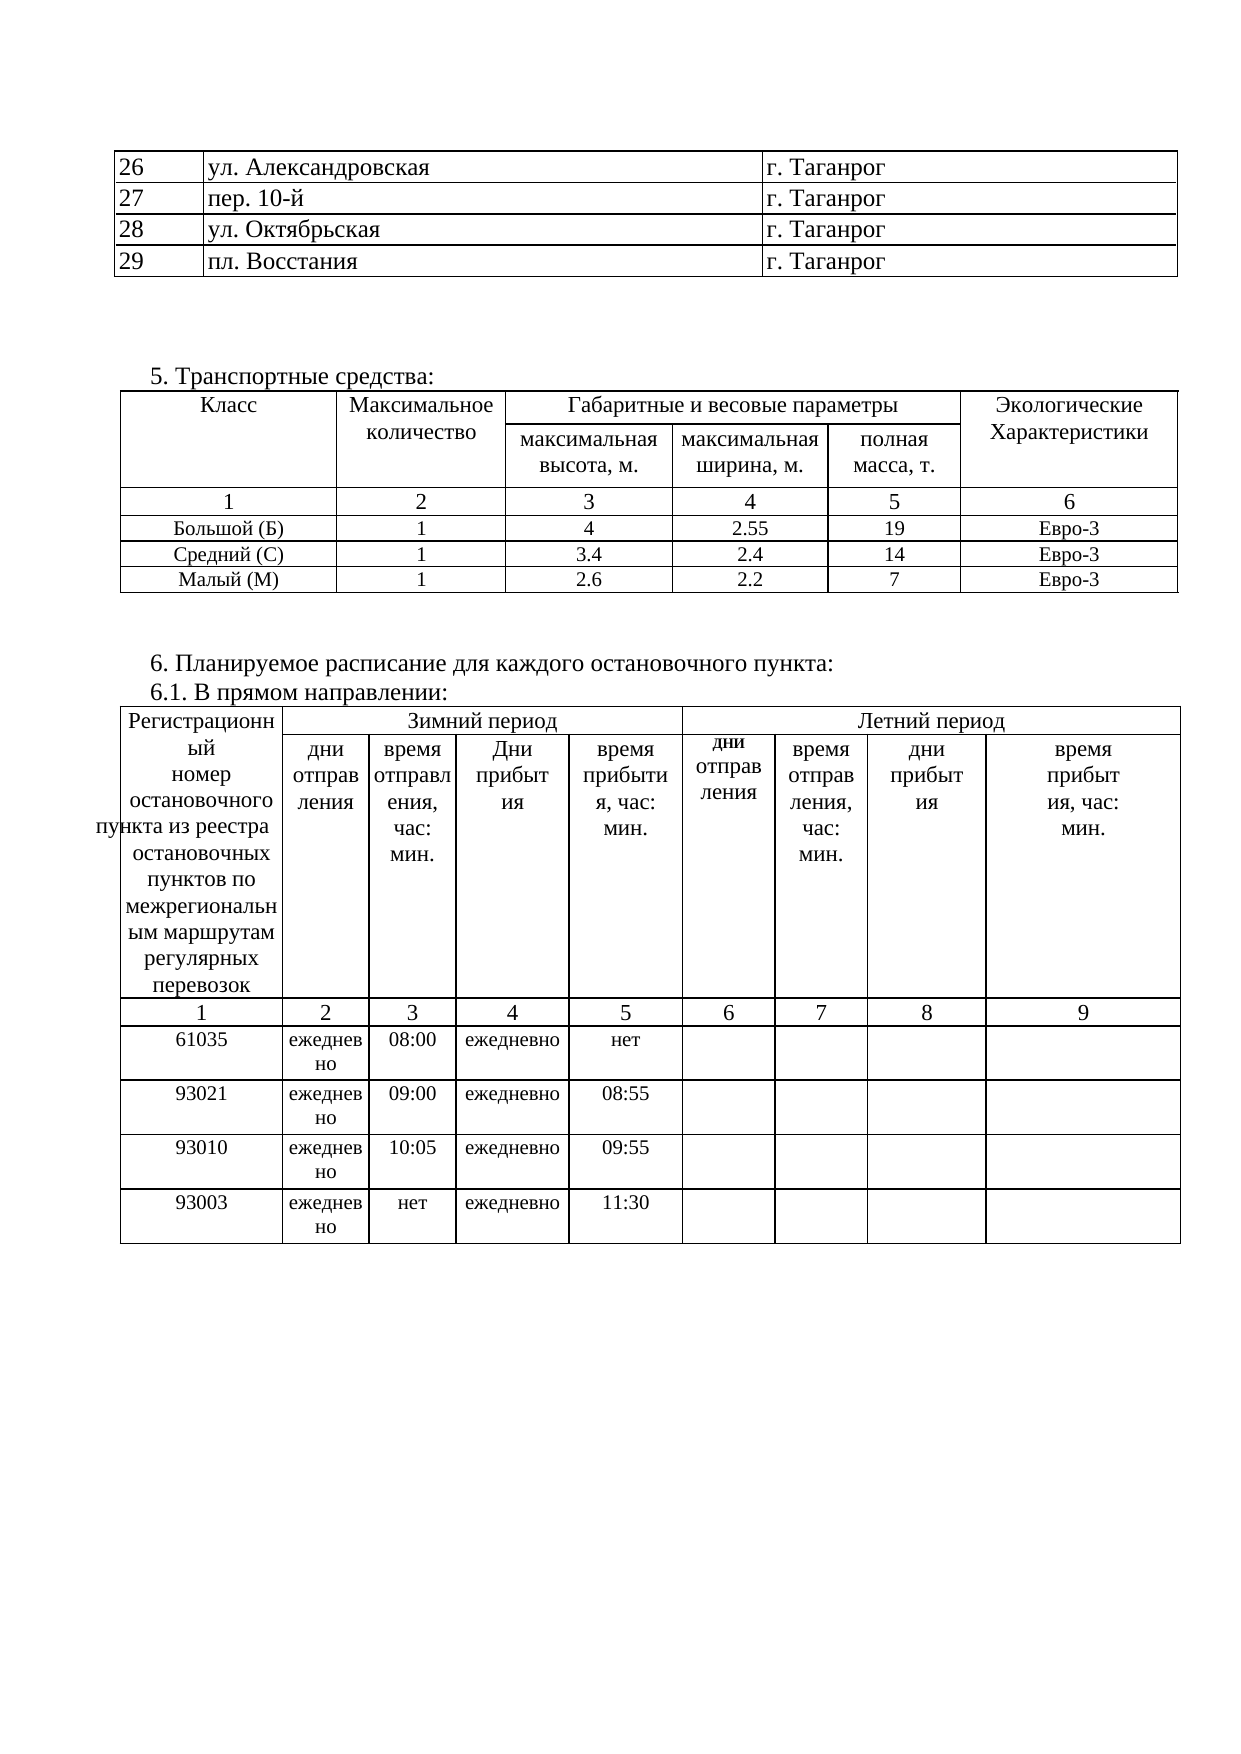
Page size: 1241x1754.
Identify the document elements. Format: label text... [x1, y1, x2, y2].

text 6.1. В прямом направлении: [150, 677, 1090, 706]
table_cell 4 [673, 488, 827, 514]
table_cell 5 [570, 999, 682, 1025]
table_cell 3.4 [506, 542, 672, 566]
table_cell 7 [776, 999, 867, 1025]
table_cell 08:55 [570, 1081, 682, 1134]
table_cell Евро-3 [961, 567, 1177, 591]
table_cell [868, 1081, 985, 1134]
table_cell 10:05 [370, 1135, 455, 1188]
table_cell ежедневно [457, 1081, 568, 1134]
table_header Экологические Характеристики [961, 392, 1177, 487]
table_cell [868, 1135, 985, 1188]
table_header Регистрационный номер остановочного пункта из реестра остановочных пунктов по межрегиональным маршрутам регулярных перевозок [121, 707, 282, 997]
table_cell 5 [829, 488, 960, 514]
table_cell 26 [115, 152, 203, 181]
text 5. Транспортные средства: [150, 361, 1090, 390]
table_cell г. Таганрог [763, 213, 1177, 244]
table_cell [683, 1190, 774, 1242]
table_cell [987, 1190, 1180, 1242]
table_cell 14 [829, 542, 960, 566]
table_cell дни отправ ления [283, 735, 368, 997]
table_header Зимний период [283, 707, 682, 733]
table_cell [868, 1027, 985, 1079]
table_cell ежедневно [283, 1027, 368, 1079]
table_cell время прибыти я, час: мин. [570, 735, 682, 997]
table_cell [776, 1027, 867, 1079]
table_cell [683, 1027, 774, 1079]
table_cell полная масса, т. [829, 425, 960, 487]
table_cell 8 [868, 999, 985, 1025]
table_cell Дни прибыт ия [457, 735, 568, 997]
table_cell 1 [121, 488, 336, 514]
table_cell ежедневно [283, 1081, 368, 1134]
table_cell [683, 1135, 774, 1188]
table_cell [776, 1081, 867, 1134]
table_cell время отправ ления, час: мин. [776, 735, 867, 997]
table_cell г. Таганрог [763, 181, 1177, 213]
table_cell 3 [506, 488, 672, 514]
table_cell максимальная ширина, м. [673, 425, 827, 487]
table_cell [776, 1190, 867, 1242]
table_header Летний период [683, 707, 1180, 733]
table_cell 6 [683, 999, 774, 1025]
table_cell [776, 1135, 867, 1188]
table_cell Малый (М) [121, 567, 336, 591]
table_cell ежедневно [283, 1135, 368, 1188]
table_cell 19 [829, 516, 960, 540]
table_cell 1 [121, 999, 282, 1025]
table_cell 3 [370, 999, 455, 1025]
table_cell [987, 1135, 1180, 1188]
table_cell г. Таганрог [763, 244, 1177, 276]
table_cell 6 [961, 488, 1177, 514]
table_cell 2 [337, 488, 505, 514]
table_header Максимальное количество [337, 392, 505, 487]
text 6. Планируемое расписание для каждого остановочного пункта: [150, 648, 1090, 677]
table_cell 11:30 [570, 1190, 682, 1242]
table_cell 28 [115, 214, 203, 244]
table_cell пер. 10-й [204, 183, 762, 213]
table_cell 2.4 [673, 542, 827, 566]
table_cell 7 [829, 567, 960, 591]
table_cell 2 [283, 999, 368, 1025]
table_cell [987, 1027, 1180, 1079]
table_cell Евро-3 [961, 516, 1177, 540]
table_header Класс [121, 392, 336, 487]
table_cell [683, 1081, 774, 1134]
table_cell 2.2 [673, 567, 827, 591]
table_cell время отправл ения, час: мин. [370, 735, 455, 997]
table_cell максимальная высота, м. [506, 425, 672, 487]
table_cell 93021 [121, 1081, 282, 1134]
table_cell [987, 1081, 1180, 1134]
table_cell 27 [115, 183, 203, 213]
table_cell 1 [337, 542, 505, 566]
table_cell 1 [337, 516, 505, 540]
table_cell 2.6 [506, 567, 672, 591]
table_cell 61035 [121, 1027, 282, 1079]
table_cell 93003 [121, 1190, 282, 1242]
table_cell пл. Восстания [204, 246, 762, 276]
table_cell г. Таганрог [763, 152, 1177, 181]
table_cell ежедневно [457, 1027, 568, 1079]
table_cell ул. Октябрьская [204, 215, 762, 244]
table_cell 09:55 [570, 1135, 682, 1188]
table_cell нет [370, 1190, 455, 1242]
table_cell [868, 1190, 985, 1242]
table_cell Средний (С) [121, 542, 336, 566]
table_cell 4 [457, 999, 568, 1025]
table_cell Большой (Б) [121, 516, 336, 540]
table_cell 9 [987, 999, 1180, 1025]
table_cell ул. Александровская [204, 152, 762, 181]
table_cell ДНИ отправ ления [683, 735, 774, 997]
table_cell ежедневно [283, 1190, 368, 1242]
table_cell время прибыт ия, час: мин. [987, 735, 1180, 997]
table_header Габаритные и весовые параметры [506, 392, 960, 423]
table_cell 2.55 [673, 516, 827, 540]
table_cell дни прибыт ия [868, 735, 985, 997]
table_cell 4 [506, 516, 672, 540]
table_cell нет [570, 1027, 682, 1079]
table_cell 1 [337, 567, 505, 591]
table_cell 08:00 [370, 1027, 455, 1079]
table_cell 09:00 [370, 1081, 455, 1134]
table_cell 93010 [121, 1135, 282, 1188]
table_cell Евро-3 [961, 542, 1177, 566]
table_cell ежедневно [457, 1190, 568, 1242]
table_cell ежедневно [457, 1135, 568, 1188]
table_cell 29 [115, 245, 203, 276]
